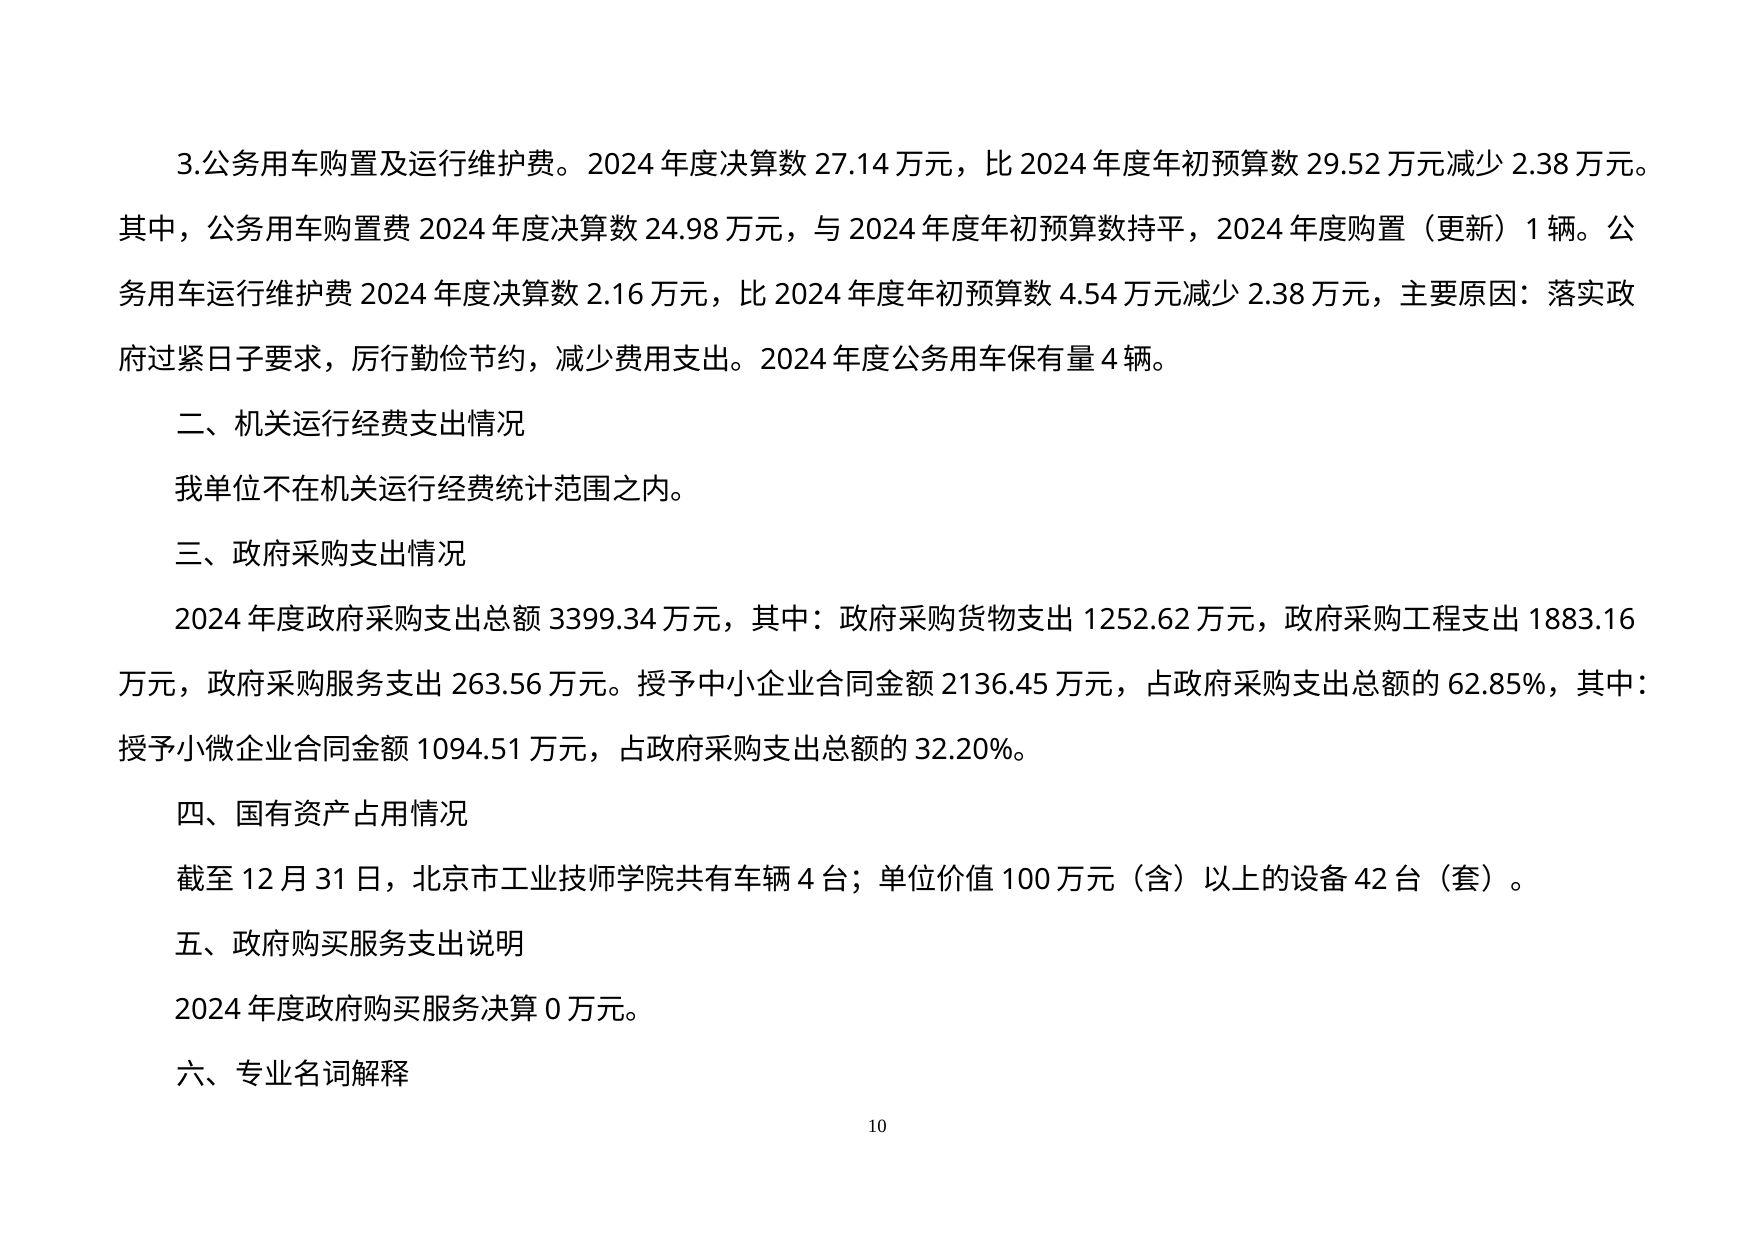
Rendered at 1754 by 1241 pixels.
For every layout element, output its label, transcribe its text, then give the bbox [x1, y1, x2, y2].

text 三、政府采购支出情况 [174, 519, 1636, 584]
text 五、政府购买服务支出说明 [118, 909, 1636, 974]
text 3.公务用车购置及运行维护费。2024年度决算数27.14万元，比2024年度年初预算数29.52万元减少2.38万元。其中，公务用车购置费2024年度决算数24.98万元，与2024年度年初预算数持平，2024年度购置（更新）1辆。公务用车运行维护费2024年度决算数2.16万元，比2024年度年初预算数4.54万元减少2.38万元，主要原因：落实政府过紧日子要求，厉行勤俭节约，减少费用支出。2024年度公务用车保有量4辆。 [118, 129, 1636, 389]
text 2024年度政府采购支出总额3399.34万元，其中：政府采购货物支出1252.62万元，政府采购工程支出1883.16万元，政府采购服务支出263.56万元。授予中小企业合同金额2136.45万元，占政府采购支出总额的62.85%，其中：授予小微企业合同金额1094.51万元，占政府采购支出总额的32.20%。 [118, 584, 1636, 779]
text 二、机关运行经费支出情况 [118, 389, 1636, 454]
text 我单位不在机关运行经费统计范围之内。 [174, 454, 1636, 519]
text 四、国有资产占用情况 [118, 779, 1636, 844]
text 截至12月31日，北京市工业技师学院共有车辆4台；单位价值100万元（含）以上的设备42台（套）。 [118, 844, 1636, 909]
text 2024年度政府购买服务决算0万元。 [118, 974, 1636, 1039]
text 六、专业名词解释 [118, 1039, 1636, 1104]
